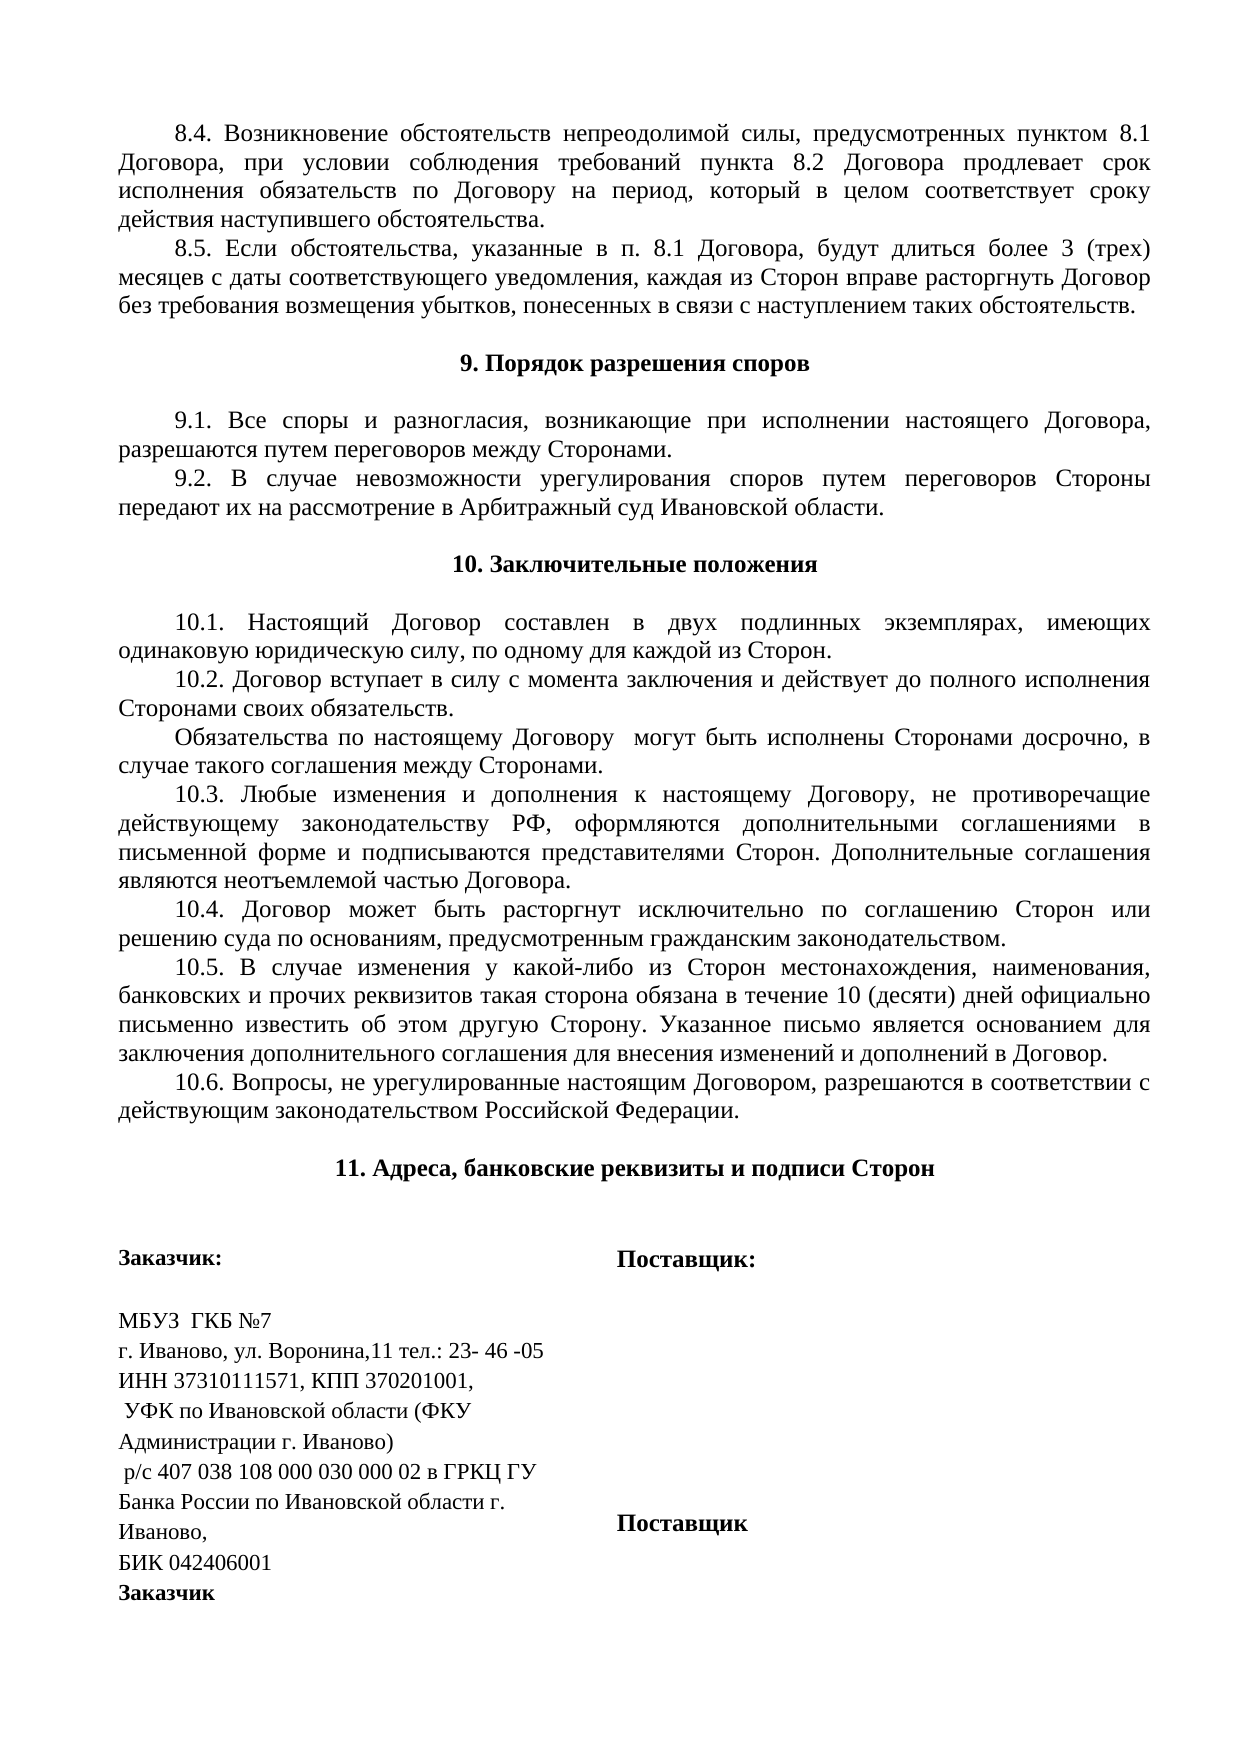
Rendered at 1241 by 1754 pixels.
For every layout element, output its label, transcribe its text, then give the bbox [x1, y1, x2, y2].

text 8.5. Если обстоятельства, указанные в п. 8.1 Договора, будут длиться более 3 (трех) месяцев с даты соответствующего уведомления, каждая из Сторон вправе расторгнуть Договор без требования возмещения убытков, понесенных в связи с наступлением таких обстоятельств. [118, 233, 1152, 319]
text 10.5. В случае изменения у какой-либо из Сторон местонахождения, наименования, банковских и прочих реквизитов такая сторона обязана в течение 10 (десяти) дней официально письменно известить об этом другую Сторону. Указанное письмо является основанием для заключения дополнительного соглашения для внесения изменений и дополнений в Договор. [118, 952, 1152, 1067]
text 10. Заключительные положения [118, 549, 1152, 578]
text 10.4. Договор может быть расторгнут исключительно по соглашению Сторон или решению суда по основаниям, предусмотренным гражданским законодательством. [118, 894, 1152, 952]
text 9.2. В случае невозможности урегулирования споров путем переговоров Стороны передают их на рассмотрение в Арбитражный суд Ивановской области. [118, 463, 1152, 521]
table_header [107, 1211, 605, 1609]
text 9. Порядок разрешения споров [118, 348, 1152, 377]
text Обязательства по настоящему Договору могут быть исполнены Сторонами досрочно, в случае такого соглашения между Сторонами. [118, 722, 1152, 779]
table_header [605, 1211, 1104, 1609]
text 9.1. Все споры и разногласия, возникающие при исполнении настоящего Договора, разрешаются путем переговоров между Сторонами. [118, 406, 1152, 463]
text 10.2. Договор вступает в силу с момента заключения и действует до полного исполнения Сторонами своих обязательств. [118, 664, 1152, 722]
text 10.1. Настоящий Договор составлен в двух подлинных экземплярах, имеющих одинаковую юридическую силу, по одному для каждой из Сторон. [118, 607, 1152, 664]
text 11. Адреса, банковские реквизиты и подписи Сторон [118, 1153, 1152, 1182]
text 10.6. Вопросы, не урегулированные настоящим Договором, разрешаются в соответствии с действующим законодательством Российской Федерации. [118, 1067, 1152, 1124]
text 10.3. Любые изменения и дополнения к настоящему Договору, не противоречащие действующему законодательству РФ, оформляются дополнительными соглашениями в письменной форме и подписываются представителями Сторон. Дополнительные соглашения являются неотъемлемой частью Договора. [118, 779, 1152, 894]
text 8.4. Возникновение обстоятельств непреодолимой силы, предусмотренных пунктом 8.1 Договора, при условии соблюдения требований пункта 8.2 Договора продлевает срок исполнения обязательств по Договору на период, который в целом соответствует сроку действия наступившего обстоятельства. [118, 118, 1152, 233]
